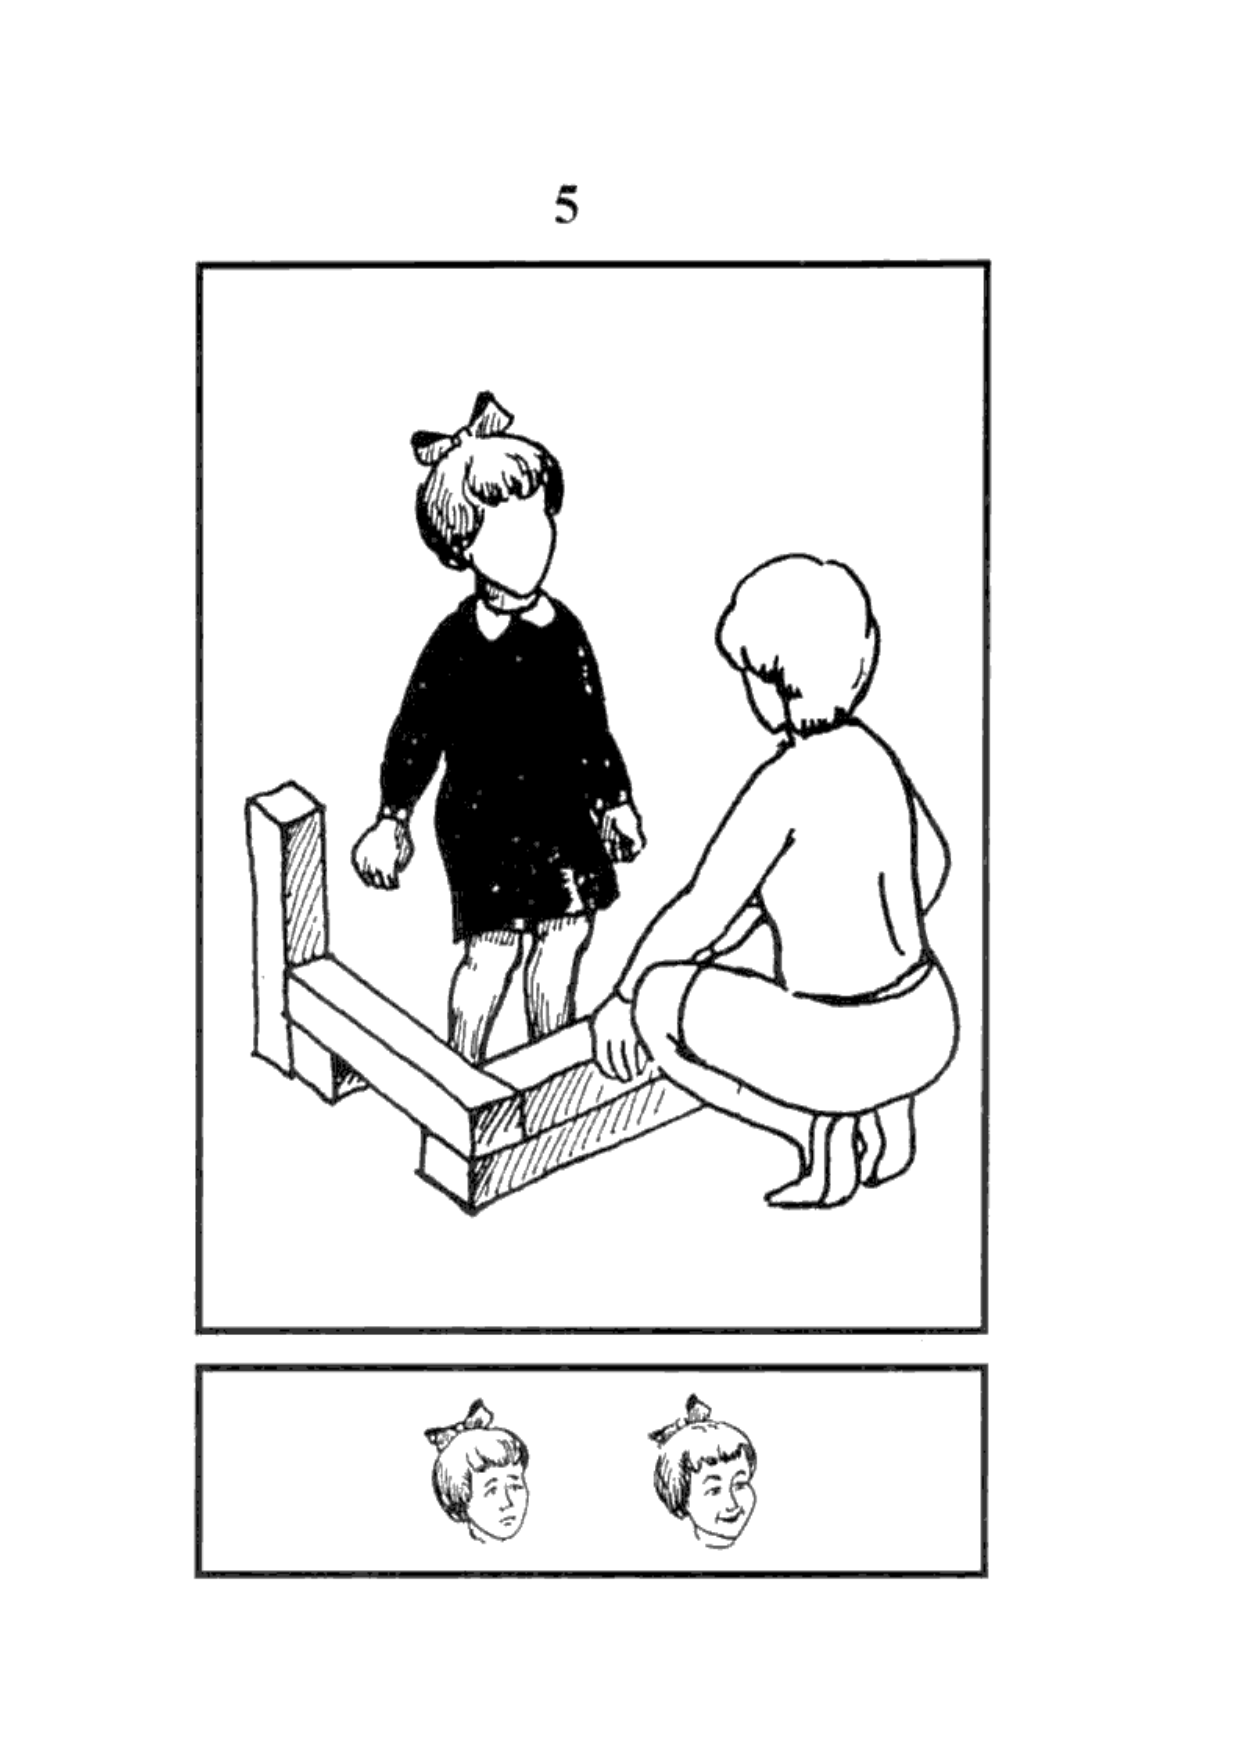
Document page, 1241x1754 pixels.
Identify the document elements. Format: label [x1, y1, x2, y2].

picture [177, 146, 1009, 1619]
